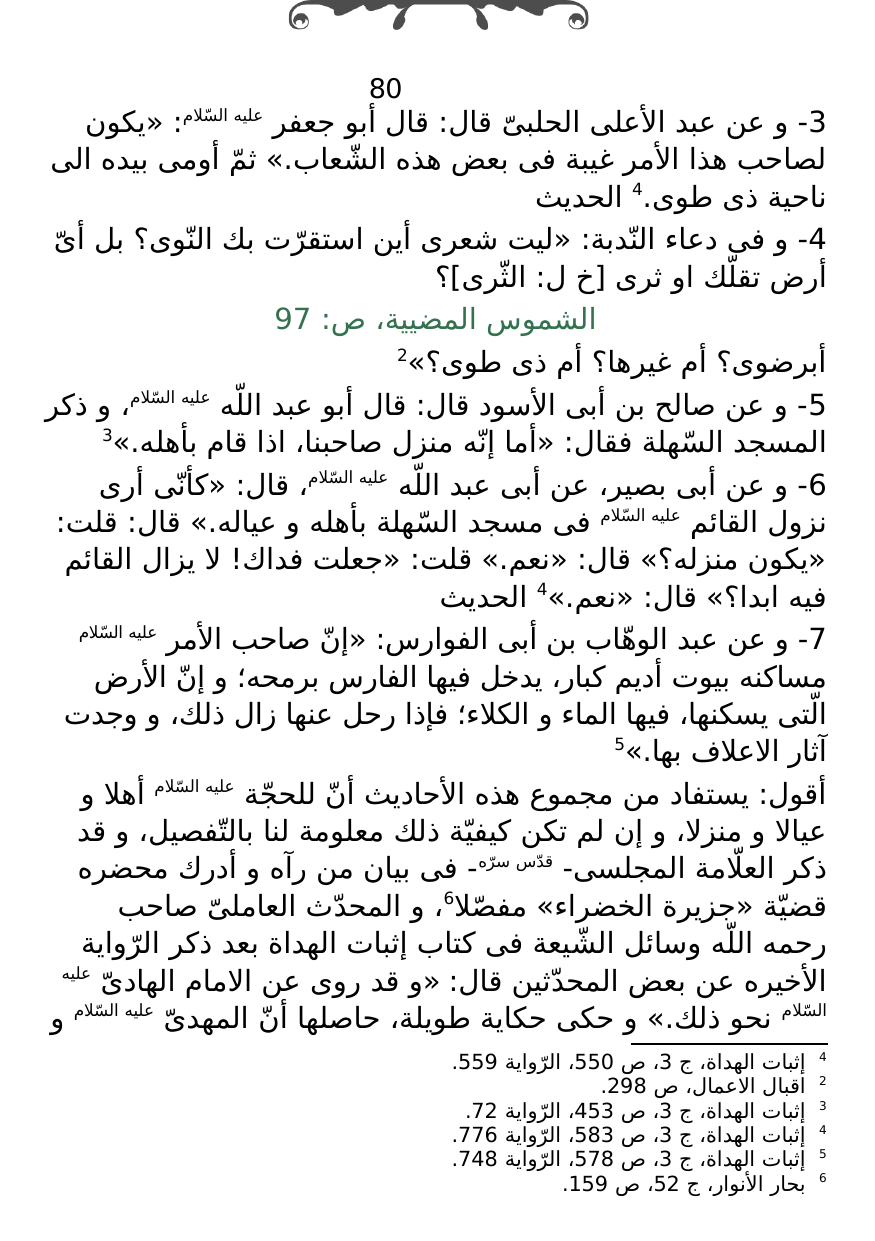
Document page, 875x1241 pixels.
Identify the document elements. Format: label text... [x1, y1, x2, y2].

text 6- و عن أبى بصير، عن أبى عبد اللّه عليه السّلام، قال: «كأنّى أرى نزول القائم عليه السّلام فى مسجد السّهلة بأهله و عياله.» قال: قلت: «يكون منزله؟» قال: «نعم.» قلت: «جعلت فداك! لا يزال القائم فيه ابدا؟» قال: «نعم.» الحديث‏ [44, 468, 827, 614]
picture [288, 0, 589, 30]
text 3- و عن عبد الأعلى الحلبىّ قال: قال أبو جعفر عليه السّلام: «يكون لصاحب هذا الأمر غيبة فى بعض هذه الشّعاب.» ثمّ أومى بيده الى ناحية ذى طوى. الحديث‏ [44, 105, 827, 214]
text 7- و عن عبد الوهّاب بن أبى الفوارس: «إنّ صاحب الأمر عليه السّلام مساكنه بيوت أديم كبار، يدخل فيها الفارس برمحه؛ و إنّ الأرض الّتى يسكنها، فيها الماء و الكلاء؛ فإذا رحل عنها زال ذلك، و وجدت آثار الاعلاف بها.» [44, 623, 827, 768]
text 4- و فى دعاء النّدبة: «ليت شعرى أين استقرّت بك النّوى؟ بل أىّ أرض تقلّك او ثرى [خ ل: الثّرى‏]؟ [44, 223, 827, 294]
text 5- و عن صالح بن أبى الأسود قال: قال أبو عبد اللّه عليه السّلام، و ذكر المسجد السّهلة فقال: «أما إنّه منزل صاحبنا، اذا قام بأهله.» [44, 388, 827, 459]
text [44, 777, 827, 1035]
text الشموس المضيية، ص: 97 [44, 303, 827, 337]
text أبرضوى؟ أم غيرها؟ أم ذى طوى؟» [44, 345, 827, 379]
